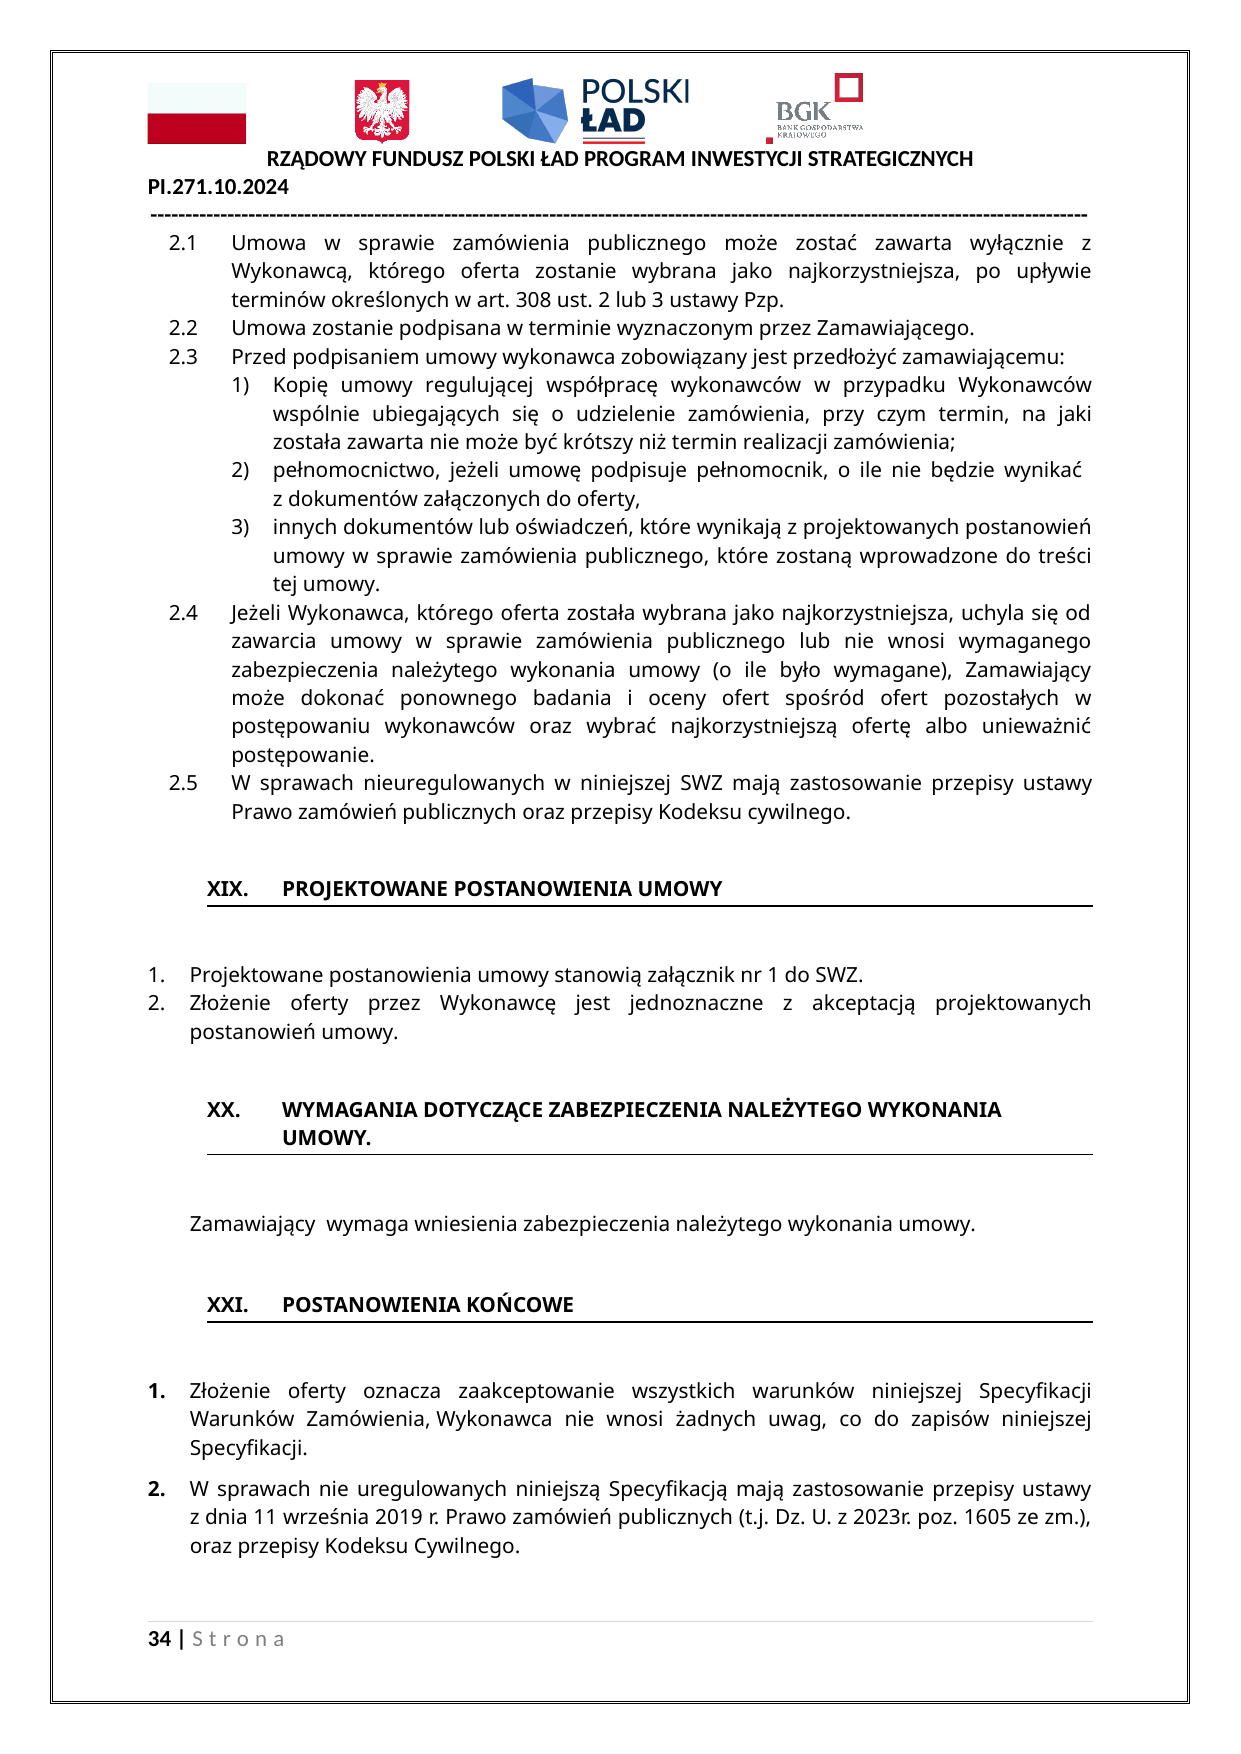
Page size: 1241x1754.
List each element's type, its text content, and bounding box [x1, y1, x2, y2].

list Projektowane postanowienia umowy stanowią załącznik nr 1 do SWZ. [148, 960, 1093, 988]
picture [502, 78, 689, 144]
list innych dokumentów lub oświadczeń, które wynikają z projektowanych postanowień umowy w sprawie zamówienia publicznego, które zostaną wprowadzone do treści tej umowy. [231, 512, 1093, 598]
list Kopię umowy regulującej współpracę wykonawców w przypadku Wykonawców wspólnie ubiegających się o udzielenie zamówienia, przy czym termin, na jaki została zawarta nie może być krótszy niż termin realizacji zamówienia; [231, 370, 1093, 456]
list Umowa zostanie podpisana w terminie wyznaczonym przez Zamawiającego. [168, 313, 1093, 342]
picture [354, 80, 410, 144]
list pełnomocnictwo, jeżeli umowę podpisuje pełnomocnik, o ile nie będzie wynikać z dokumentów załączonych do oferty, [231, 456, 1093, 512]
list Złożenie oferty przez Wykonawcę jest jednoznaczne z akceptacją projektowanych postanowień umowy. [148, 988, 1093, 1045]
list Umowa w sprawie zamówienia publicznego może zostać zawarta wyłącznie z Wykonawcą, którego oferta zostanie wybrana jako najkorzystniejsza, po upływie terminów określonych w art. 308 ust. 2 lub 3 ustawy Pzp. [168, 228, 1093, 313]
list Jeżeli Wykonawca, którego oferta została wybrana jako najkorzystniejsza, uchyla się od zawarcia umowy w sprawie zamówienia publicznego lub nie wnosi wymaganego zabezpieczenia należytego wykonania umowy (o ile było wymagane), Zamawiający może dokonać ponownego badania i oceny ofert spośród ofert pozostałych w postępowaniu wykonawców oraz wybrać najkorzystniejszą ofertę albo unieważnić postępowanie. [168, 598, 1092, 768]
list POSTANOWIENIA KOŃCOWE [207, 1291, 1093, 1321]
list WYMAGANIA DOTYCZĄCE ZABEZPIECZENIA NALEŻYTEGO WYKONANIA UMOWY. [207, 1095, 1093, 1154]
picture [766, 73, 863, 144]
list PROJEKTOWANE POSTANOWIENIA UMOWY [207, 874, 1093, 905]
list W sprawach nieuregulowanych w niniejszej SWZ mają zastosowanie przepisy ustawy Prawo zamówień publicznych oraz przepisy Kodeksu cywilnego. [168, 768, 1092, 825]
list Przed podpisaniem umowy wykonawca zobowiązany jest przedłożyć zamawiającemu: [168, 342, 1093, 370]
list W sprawach nie uregulowanych niniejszą Specyfikacją mają zastosowanie przepisy ustawy z dnia 11 września 2019 r. Prawo zamówień publicznych (t.j. Dz. U. z 2023r. poz. 1605 ze zm.), oraz przepisy Kodeksu Cywilnego. [148, 1474, 1093, 1559]
list Złożenie oferty oznacza zaakceptowanie wszystkich warunków niniejszej Specyfikacji Warunków Zamówienia, Wykonawca nie wnosi żadnych uwag, co do zapisów niniejszej Specyfikacji. [148, 1376, 1093, 1461]
text Zamawiający wymaga wniesienia zabezpieczenia należytego wykonania umowy. [189, 1209, 1093, 1237]
picture [147, 83, 247, 144]
